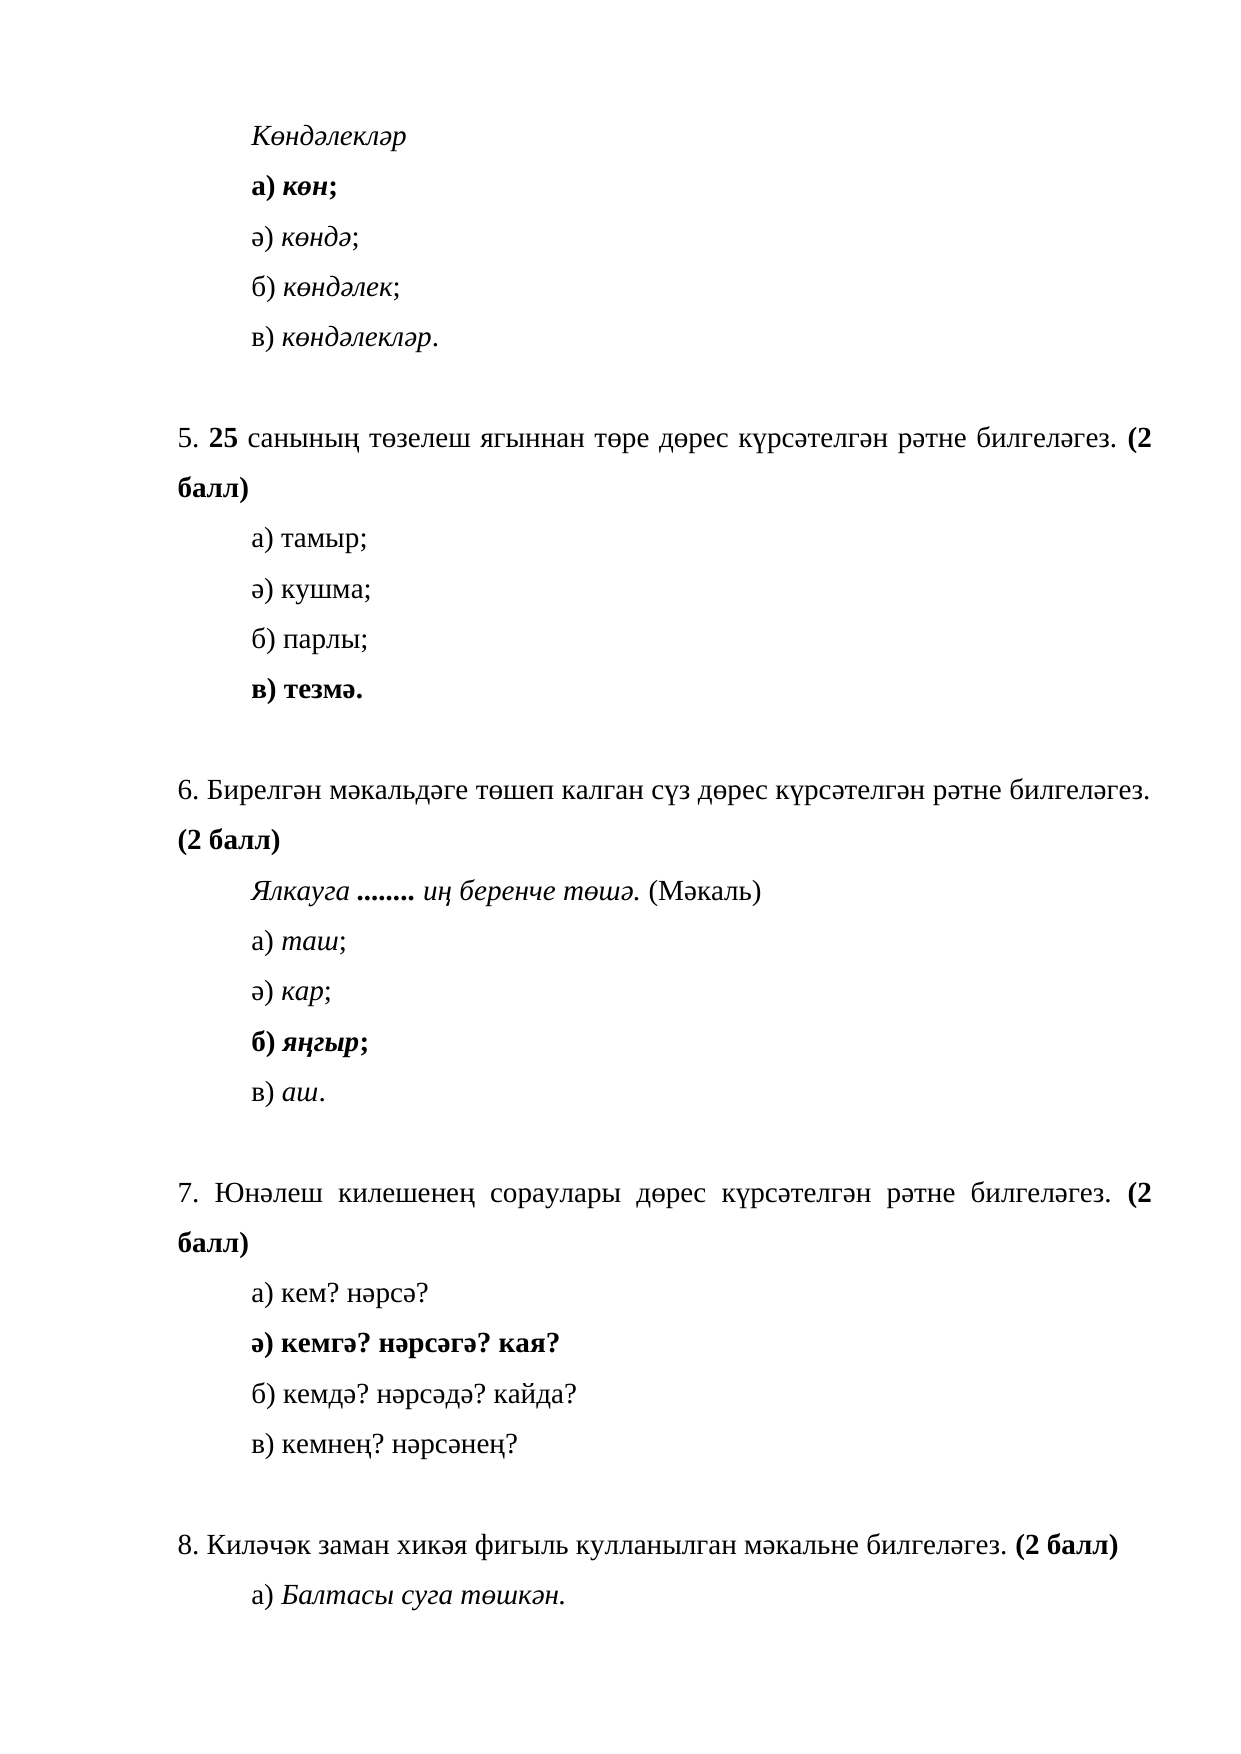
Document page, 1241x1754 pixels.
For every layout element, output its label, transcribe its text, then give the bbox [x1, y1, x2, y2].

text в) көндәлекләр. [177, 319, 1152, 353]
text ә) көндә; [177, 219, 1152, 252]
text 8. Киләчәк заман хикәя фигыль кулланылган мәкальне билгеләгез. (2 балл) [177, 1527, 1152, 1560]
text ә) кушма; [177, 571, 1152, 604]
text 6. Бирелгән мәкальдәге төшеп калган сүз дөрес күрсәтелгән рәтне билгеләгез. (2 балл) [177, 772, 1152, 856]
text 7. Юнәлеш килешенең сораулары дөрес күрсәтелгән рәтне билгеләгез. (2 балл) [177, 1175, 1152, 1258]
text Ялкауга ........ иң беренче төшә. (Мәкаль) [177, 873, 1152, 906]
text а) көн; [177, 168, 1152, 202]
text 5. 25 санының төзелеш ягыннан төре дөрес күрсәтелгән рәтне билгеләгез. (2 балл) [177, 420, 1152, 504]
text Көндәлекләр [177, 118, 1152, 152]
text а) кем? нәрсә? [177, 1275, 1152, 1309]
text а) Балтасы суга төшкән. [177, 1577, 1152, 1611]
text ә) кар; [177, 973, 1152, 1007]
text ә) кемгә? нәрсәгә? кая? [177, 1326, 1152, 1359]
text а) таш; [177, 923, 1152, 957]
text в) аш. [177, 1074, 1152, 1108]
text в) кемнең? нәрсәнең? [177, 1426, 1152, 1460]
text б) көндәлек; [177, 269, 1152, 303]
text б) яңгыр; [177, 1024, 1152, 1057]
text б) кемдә? нәрсәдә? кайда? [177, 1376, 1152, 1409]
text б) парлы; [177, 621, 1152, 655]
text а) тамыр; [177, 521, 1152, 554]
text в) тезмә. [177, 672, 1152, 705]
